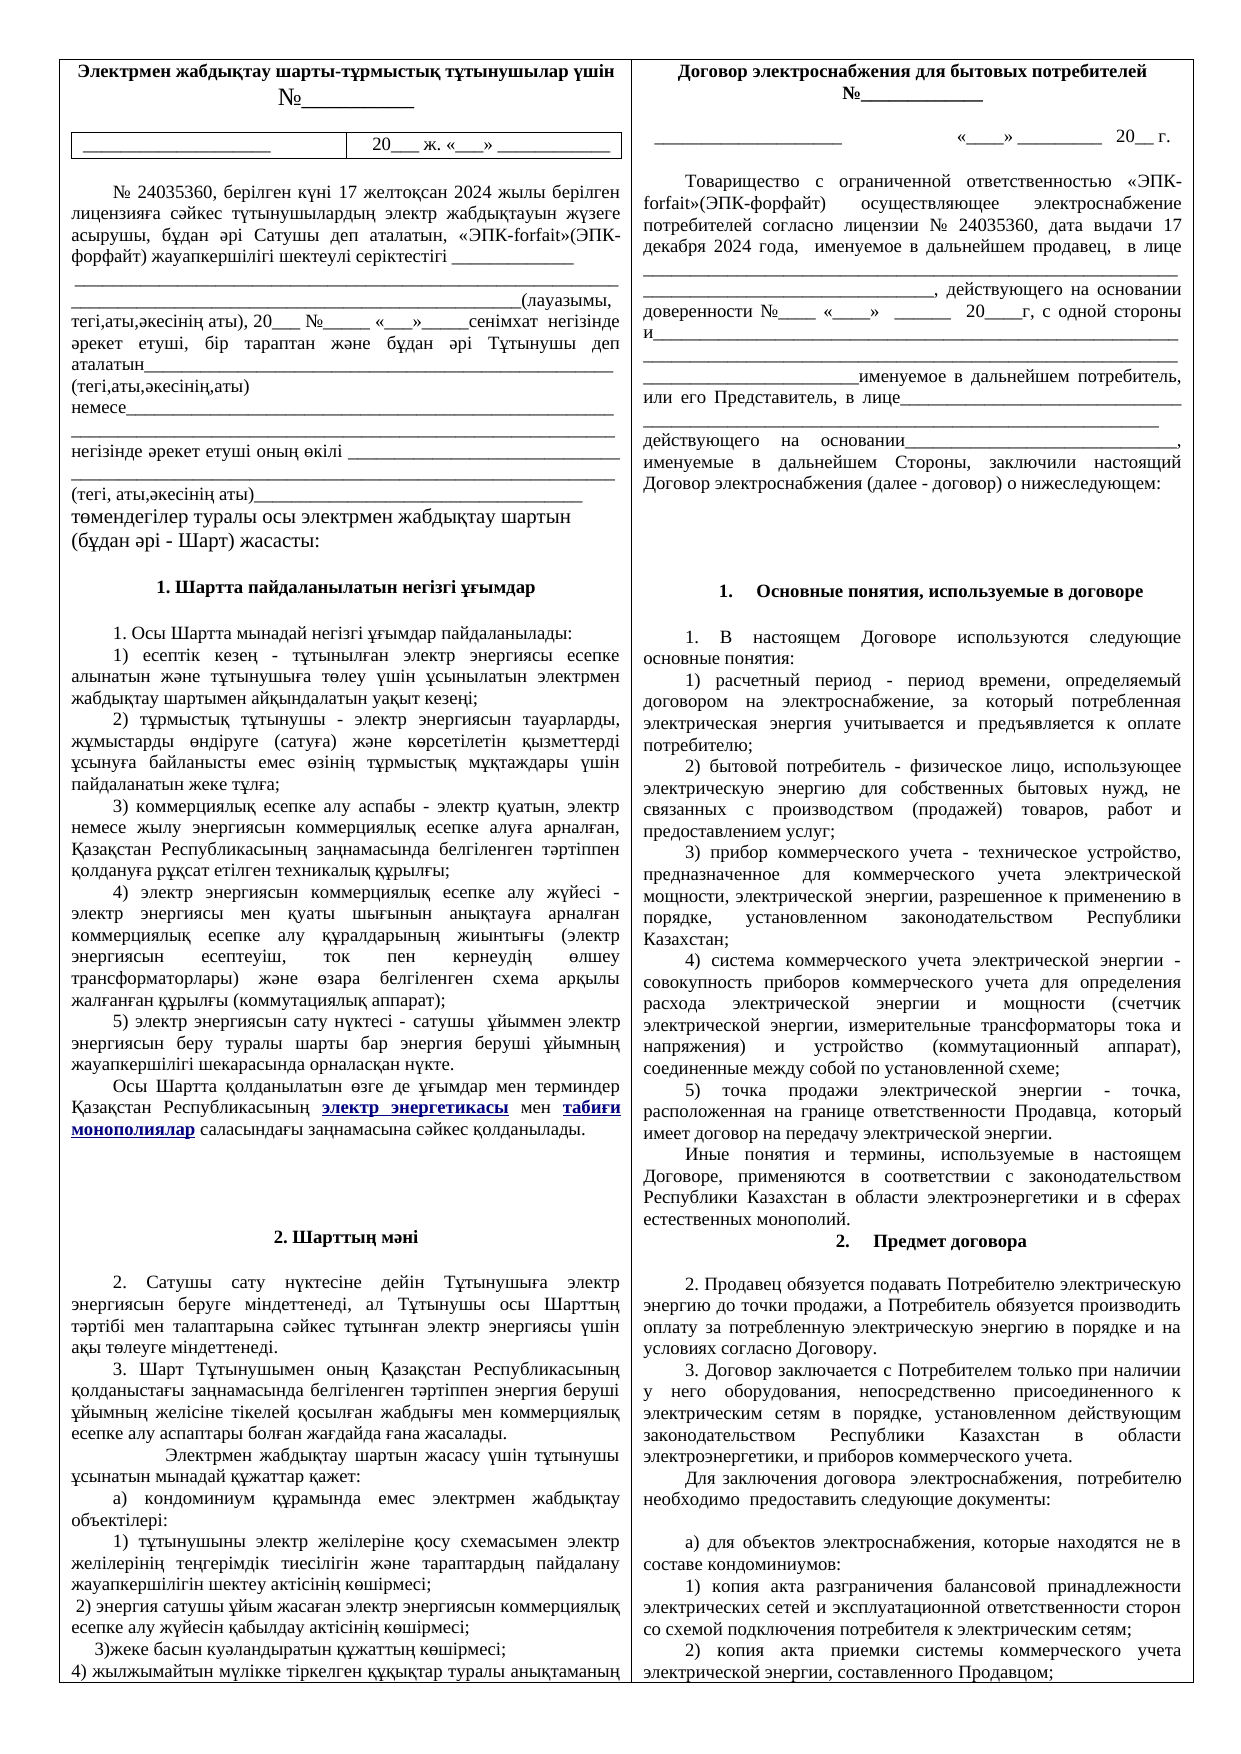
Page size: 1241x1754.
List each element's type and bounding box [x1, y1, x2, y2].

table_header [632, 60, 1193, 1682]
table_header [60, 60, 631, 1682]
